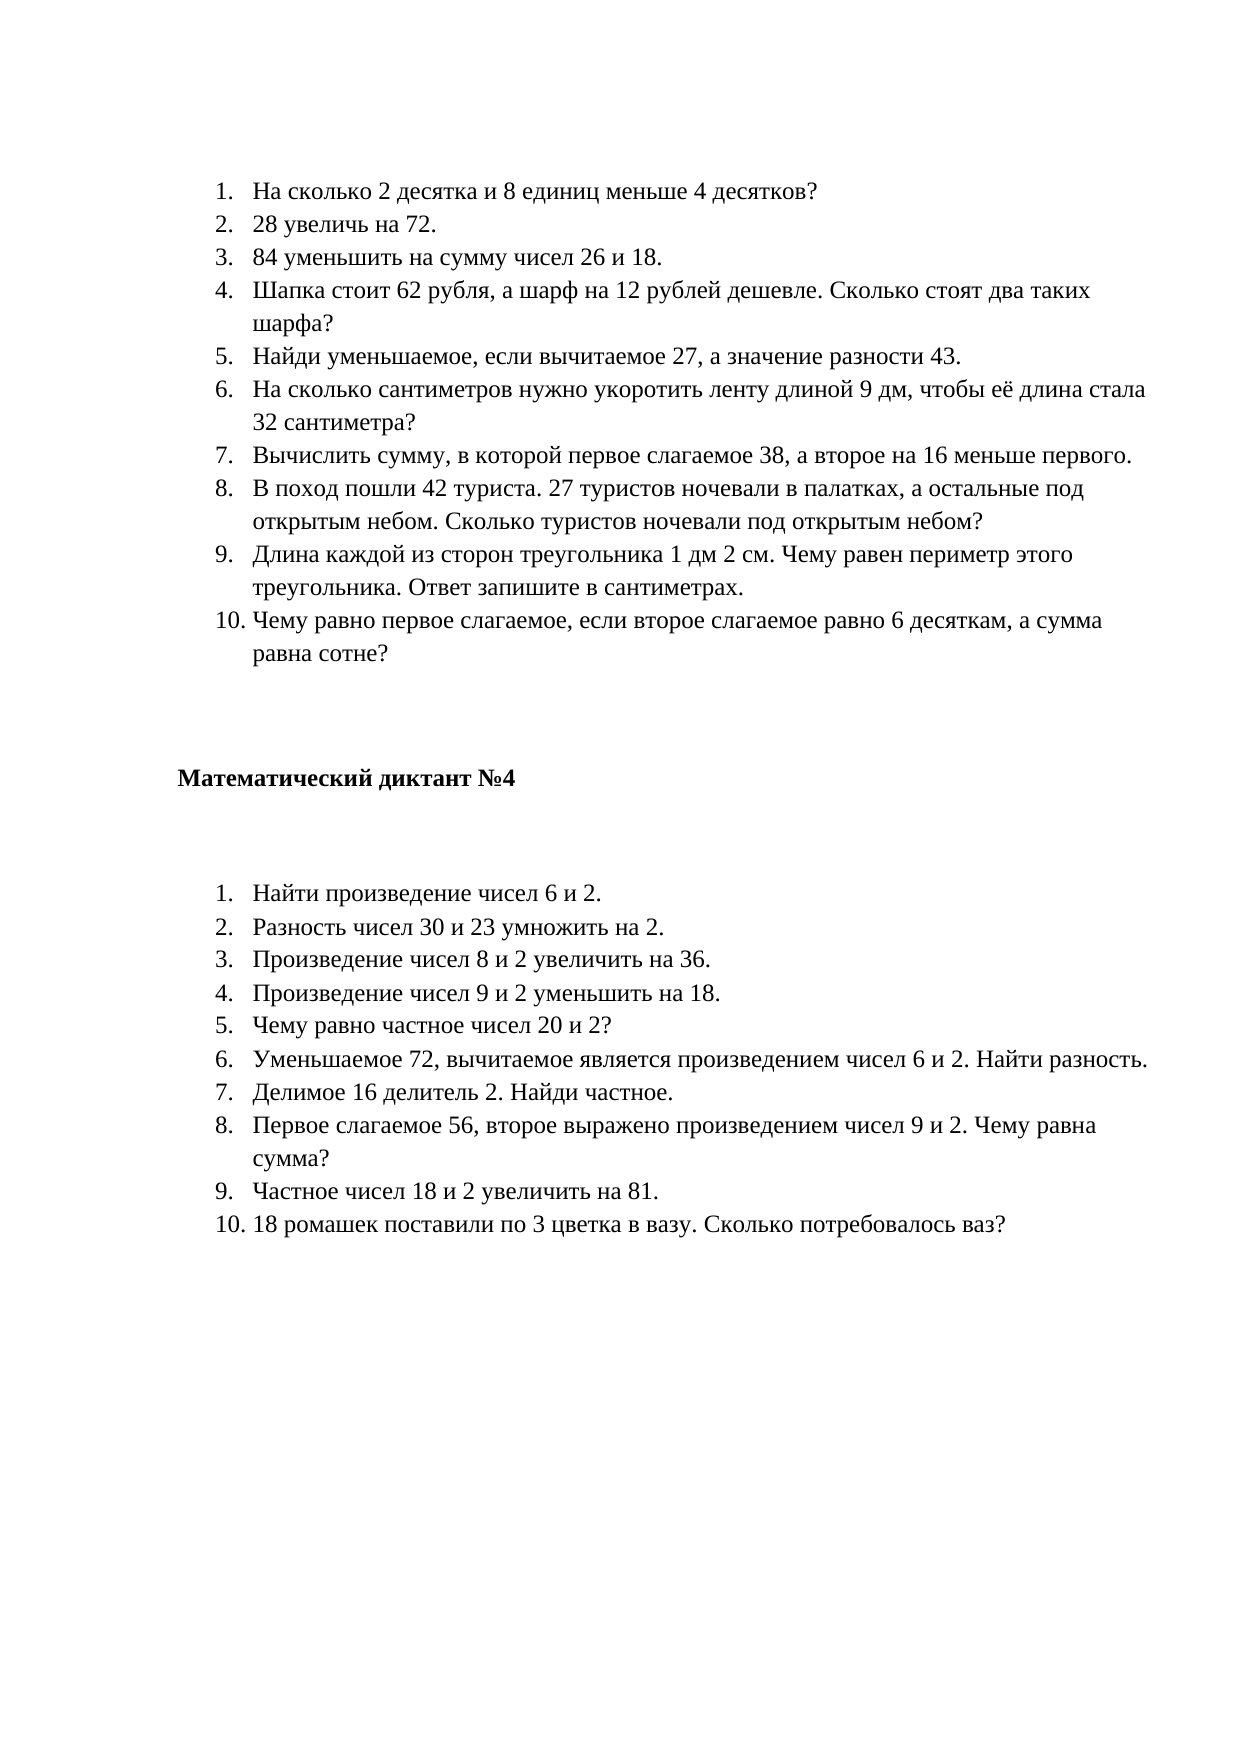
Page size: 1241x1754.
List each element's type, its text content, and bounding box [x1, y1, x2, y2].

list На сколько сантиметров нужно укоротить ленту длиной 9 дм, чтобы её длина стала 32 сантиметра? [215, 374, 1152, 436]
text Математический диктант №4 [177, 763, 1152, 791]
list 18 ромашек поставили по 3 цветка в вазу. Сколько потребовалось ваз? [215, 1209, 1152, 1237]
list Уменьшаемое 72, вычитаемое является произведением чисел 6 и 2. Найти разность. [215, 1044, 1152, 1072]
list Шапка стоит 62 рубля, а шарф на 12 рублей дешевле. Сколько стоят два таких шарфа? [215, 275, 1152, 337]
list Найти произведение чисел 6 и 2. [215, 878, 1152, 907]
list Первое слагаемое 56, второе выражено произведением чисел 9 и 2. Чему равна сумма? [215, 1110, 1152, 1171]
list Разность чисел 30 и 23 умножить на 2. [215, 912, 1152, 940]
list Частное чисел 18 и 2 увеличить на 81. [215, 1176, 1152, 1204]
list Найди уменьшаемое, если вычитаемое 27, а значение разности 43. [215, 341, 1152, 370]
list Вычислить сумму, в которой первое слагаемое 38, а второе на 16 меньше первого. [215, 440, 1152, 469]
list Делимое 16 делитель 2. Найди частное. [215, 1077, 1152, 1105]
list В поход пошли 42 туриста. 27 туристов ночевали в палатках, а остальные под открытым небом. Сколько туристов ночевали под открытым небом? [215, 473, 1152, 535]
list Чему равно частное чисел 20 и 2? [215, 1011, 1152, 1039]
list Длина каждой из сторон треугольника 1 дм 2 см. Чему равен периметр этого треугольника. Ответ запишите в сантиметрах. [215, 539, 1152, 601]
list 84 уменьшить на сумму чисел 26 и 18. [215, 242, 1152, 271]
list На сколько 2 десятка и 8 единиц меньше 4 десятков? [215, 176, 1152, 205]
list Произведение чисел 9 и 2 уменьшить на 18. [215, 978, 1152, 1006]
list Чему равно первое слагаемое, если второе слагаемое равно 6 десяткам, а сумма равна сотне? [215, 605, 1152, 667]
list 28 увеличь на 72. [215, 209, 1152, 238]
list Произведение чисел 8 и 2 увеличить на 36. [215, 944, 1152, 973]
